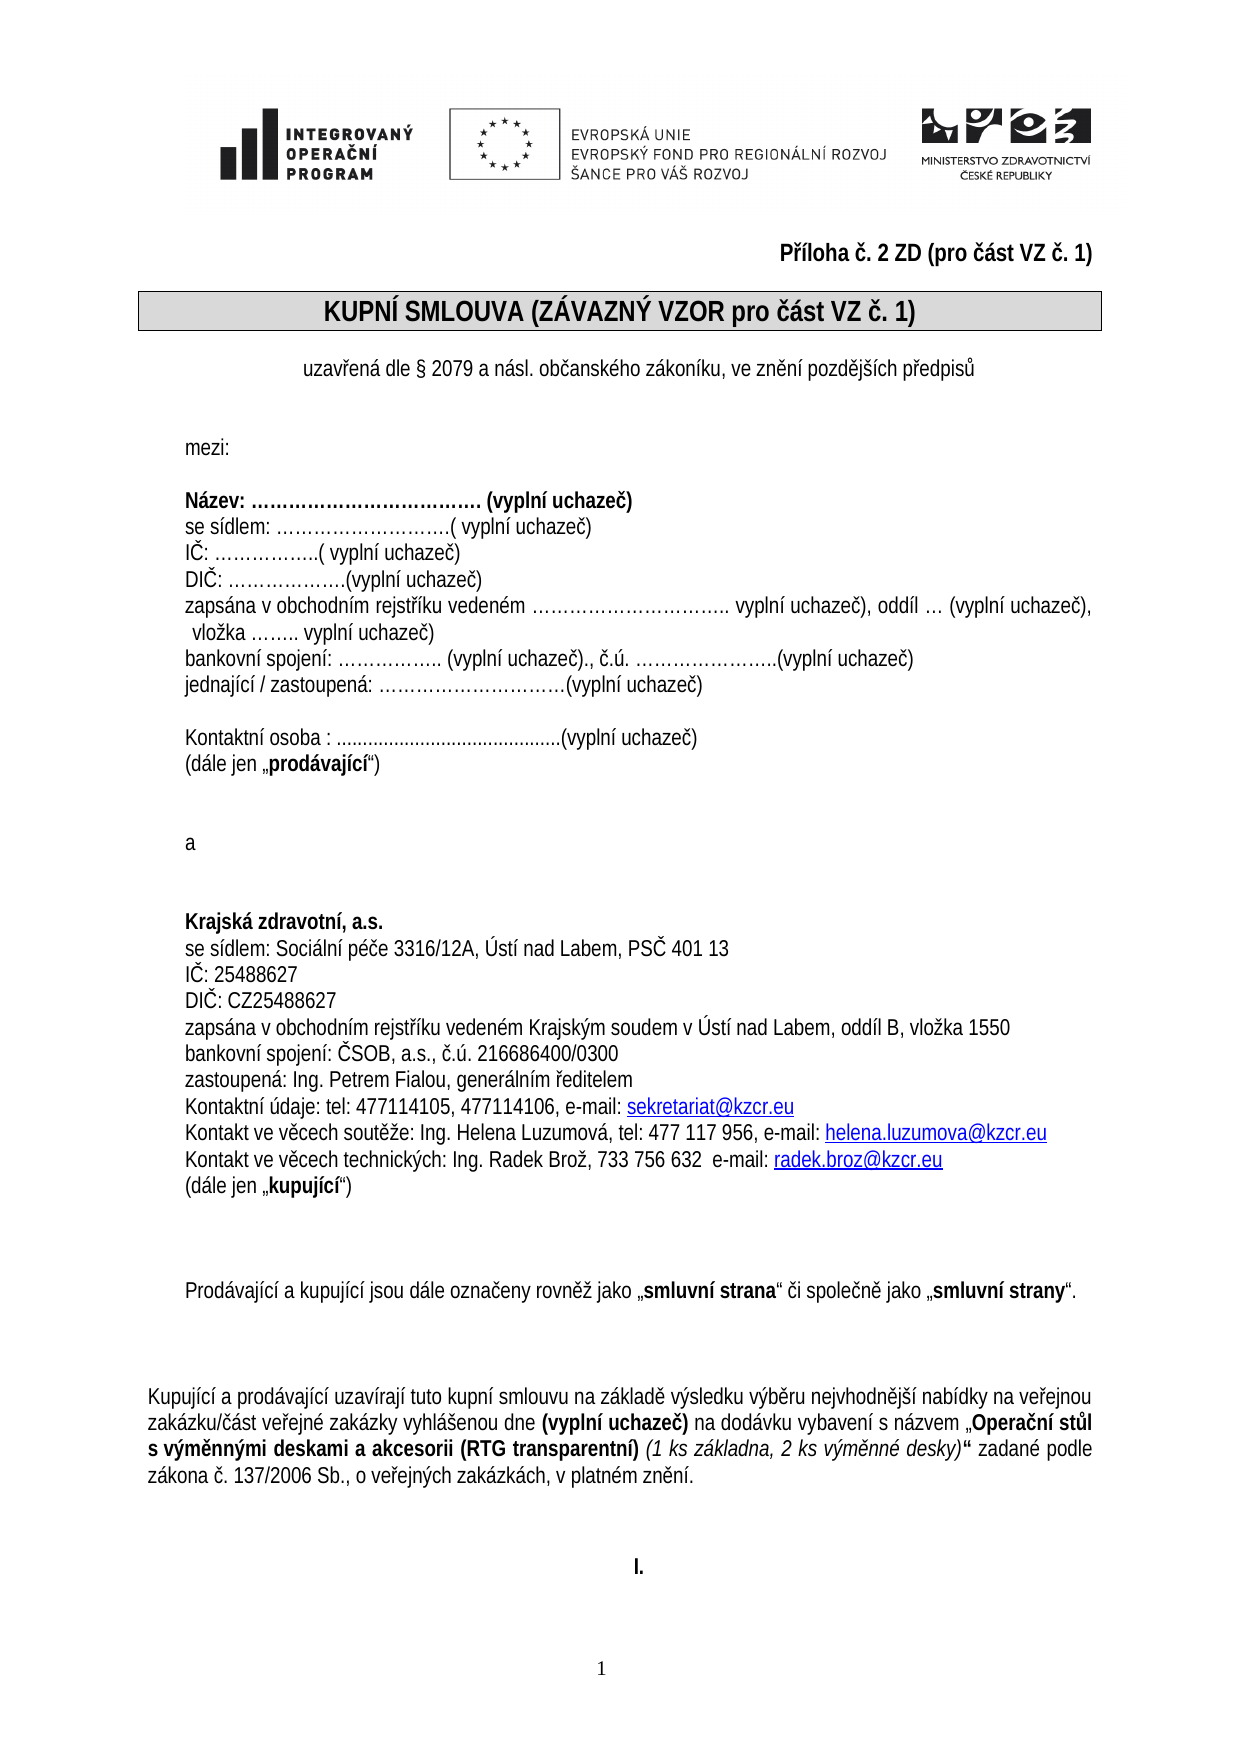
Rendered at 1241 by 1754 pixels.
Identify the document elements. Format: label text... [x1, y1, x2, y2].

picture [184, 73, 1127, 215]
text Kontakt ve věcech soutěže: Ing. Helena Luzumová, tel: 477 117 956, e-mail: helena.luzumova@kzcr.eu [185, 1119, 1093, 1146]
text Kupující a prodávající uzavírají tuto kupní smlouvu na základě výsledku výběru nejvhodnější nabídky na veřejnou zakázku/část veřejné zakázky vyhlášenou dne (vyplní uchazeč) na dodávku vybavení s názvem „Operační stůl s výměnnými deskami a akcesorii (RTG transparentní) (1 ks základna, 2 ks výměnné desky)“ zadané podle zákona č. 137/2006 Sb., o veřejných zakázkách, v platném znění. [148, 1383, 1093, 1488]
text DIČ: CZ25488627 [185, 987, 1093, 1014]
text (dále jen „kupující“) [185, 1172, 1093, 1198]
text KUPNÍ SMLOUVA (ZÁVAZNÝ VZOR pro část VZ č. 1) [139, 292, 1101, 330]
text a [185, 829, 1093, 856]
text Kontakt ve věcech technických: Ing. Radek Brož, 733 756 632 e-mail: radek.broz@kzcr.eu [185, 1146, 1093, 1172]
text bankovní spojení: …………….. (vyplní uchazeč)., č.ú. …………………..(vyplní uchazeč) [185, 645, 1093, 671]
text Kontaktní údaje: tel: 477114105, 477114106, e-mail: sekretariat@kzcr.eu [185, 1093, 1093, 1119]
text zastoupená: Ing. Petrem Fialou, generálním ředitelem [185, 1066, 1093, 1093]
text mezi: [185, 434, 1093, 460]
text (dále jen „prodávající“) [185, 750, 1093, 777]
text IČ: ……………..( vyplní uchazeč) [185, 539, 1093, 566]
text uzavřená dle § 2079 a násl. občanského zákoníku, ve znění pozdějších předpisů [185, 355, 1093, 381]
text zapsána v obchodním rejstříku vedeném ………………………….. vyplní uchazeč), oddíl … (vyplní uchazeč), vložka …….. vyplní uchazeč) [185, 592, 1093, 645]
text se sídlem: ……………………….( vyplní uchazeč) [185, 513, 1093, 539]
text Krajská zdravotní, a.s. [185, 908, 1093, 935]
text Název: ………………………………. (vyplní uchazeč) [185, 487, 1093, 513]
text Prodávající a kupující jsou dále označeny rovněž jako „smluvní strana“ či společně jako „smluvní strany“. [185, 1277, 1093, 1304]
text jednající / zastoupená: …………………………(vyplní uchazeč) [185, 671, 1093, 697]
text DIČ: ……………….(vyplní uchazeč) [185, 566, 1093, 592]
text Příloha č. 2 ZD (pro část VZ č. 1) [148, 238, 1093, 267]
text Kontaktní osoba : ...........................................(vyplní uchazeč) [185, 724, 1093, 750]
text IČ: 25488627 [185, 961, 1093, 987]
text zapsána v obchodním rejstříku vedeném Krajským soudem v Ústí nad Labem, oddíl B, vložka 1550 [185, 1014, 1093, 1040]
text I. [185, 1553, 1093, 1580]
text se sídlem: Sociální péče 3316/12A, Ústí nad Labem, PSČ 401 13 [185, 935, 1093, 961]
text bankovní spojení: ČSOB, a.s., č.ú. 216686400/0300 [185, 1040, 1093, 1066]
